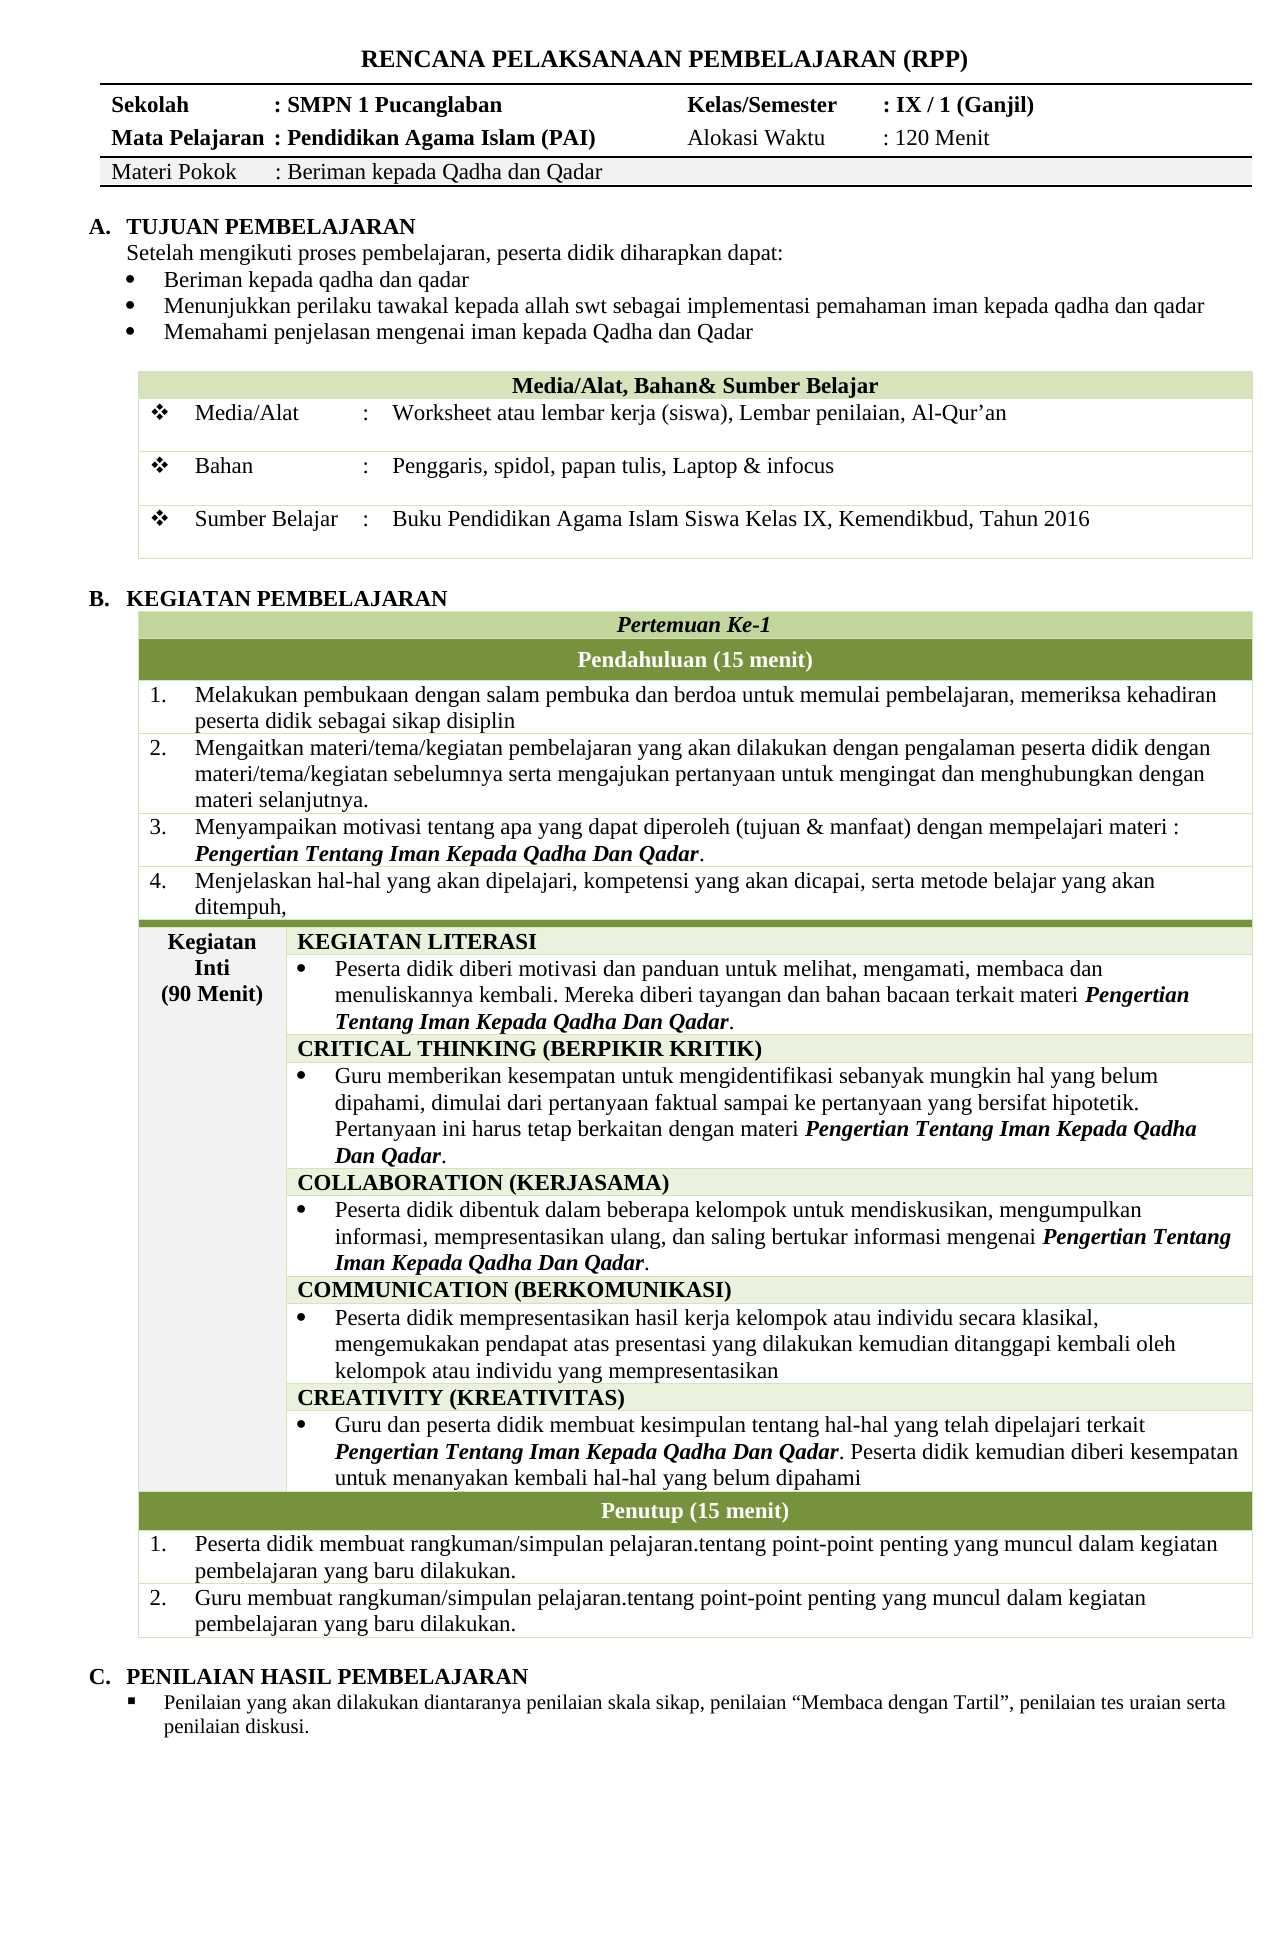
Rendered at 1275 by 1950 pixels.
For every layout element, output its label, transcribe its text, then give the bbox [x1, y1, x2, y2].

table_cell 4. [139, 867, 183, 919]
table_cell Buku Pendidikan Agama Islam Siswa Kelas IX, Kemendikbud, Tahun 2016 [381, 506, 1252, 558]
table_cell Materi Pokok : Beriman kepada Qadha dan Qadar [100, 158, 1252, 184]
table_cell Media/Alat [183, 399, 351, 451]
table_cell Menyampaikan motivasi tentang apa yang dapat diperoleh (tujuan & manfaat) dengan mempelajari materi : Pengertian Tentang Iman Kepada Qadha Dan Qadar. [183, 814, 1252, 866]
list PENILAIAN HASIL PEMBELAJARAN [89, 1663, 1240, 1689]
table_cell Guru memberikan kesempatan untuk mengidentifikasi sebanyak mungkin hal yang belum dipahami, dimulai dari pertanyaan faktual sampai ke pertanyaan yang bersifat hipotetik. Pertanyaan ini harus tetap berkaitan dengan materi Pengertian Tentang Iman Kepada Qadha Dan Qadar. [287, 1063, 1252, 1168]
table_header Media/Alat, Bahan& Sumber Belajar [139, 372, 1252, 398]
list Penilaian yang akan dilakukan diantaranya penilaian skala sikap, penilaian “Membaca dengan Tartil”, penilaian tes uraian serta penilaian diskusi. [126, 1689, 1240, 1738]
table_cell Guru dan peserta didik membuat kesimpulan tentang hal-hal yang telah dipelajari terkait Pengertian Tentang Iman Kepada Qadha Dan Qadar. Peserta didik kemudian diberi kesempatan untuk menanyakan kembali hal-hal yang belum dipahami [287, 1411, 1252, 1491]
table_cell Peserta didik mempresentasikan hasil kerja kelompok atau individu secara klasikal, mengemukakan pendapat atas presentasi yang dilakukan kemudian ditanggapi kembali oleh kelompok atau individu yang mempresentasikan [287, 1304, 1252, 1383]
text Setelah mengikuti proses pembelajaran, peserta didik diharapkan dapat: [89, 239, 1240, 266]
table_cell Kegiatan Inti (90 Menit) [139, 928, 286, 1491]
table_cell KEGIATAN LITERASI [287, 928, 1252, 954]
table_cell [139, 506, 183, 558]
table_cell Peserta didik diberi motivasi dan panduan untuk melihat, mengamati, membaca dan menuliskannya kembali. Mereka diberi tayangan dan bahan bacaan terkait materi Pengertian Tentang Iman Kepada Qadha Dan Qadar. [287, 955, 1252, 1034]
table_header Pertemuan Ke-1 [139, 612, 1252, 638]
table_cell 1. [139, 681, 183, 733]
table_cell Penggaris, spidol, papan tulis, Laptop & infocus [381, 452, 1252, 504]
text RENCANA PELAKSANAAN PEMBELAJARAN (RPP) [89, 44, 1240, 73]
table_cell 2. [139, 734, 183, 813]
table_cell Sumber Belajar [183, 506, 351, 558]
table_cell Pendahuluan (15 menit) [139, 639, 1252, 680]
table_cell CRITICAL THINKING (BERPIKIR KRITIK) [287, 1035, 1252, 1062]
list Memahami penjelasan mengenai iman kepada Qadha dan Qadar [126, 318, 1240, 345]
table_cell Menjelaskan hal-hal yang akan dipelajari, kompetensi yang akan dicapai, serta metode belajar yang akan ditempuh, [183, 867, 1252, 919]
table_header Kelas/Semester : IX / 1 (Ganjil) Alokasi Waktu : 120 Menit [676, 85, 1252, 156]
table_header Sekolah : SMPN 1 Pucanglaban Mata Pelajaran : Pendidikan Agama Islam (PAI) [100, 85, 676, 156]
table_cell 1. [139, 1531, 183, 1583]
table_cell Bahan [183, 452, 351, 504]
table_cell 2. [139, 1584, 183, 1636]
table_cell : [351, 452, 381, 504]
table_cell Peserta didik membuat rangkuman/simpulan pelajaran.tentang point-point penting yang muncul dalam kegiatan pembelajaran yang baru dilakukan. [183, 1531, 1252, 1583]
table_cell Worksheet atau lembar kerja (siswa), Lembar penilaian, Al-Qur’an [381, 399, 1252, 451]
table_cell CREATIVITY (KREATIVITAS) [287, 1384, 1252, 1410]
table_cell Peserta didik dibentuk dalam beberapa kelompok untuk mendiskusikan, mengumpulkan informasi, mempresentasikan ulang, dan saling bertukar informasi mengenai Pengertian Tentang Iman Kepada Qadha Dan Qadar. [287, 1196, 1252, 1276]
table_cell COLLABORATION (KERJASAMA) [287, 1169, 1252, 1195]
list KEGIATAN PEMBELAJARAN [89, 584, 1240, 611]
list Beriman kepada qadha dan qadar [126, 266, 1240, 292]
table_cell Guru membuat rangkuman/simpulan pelajaran.tentang point-point penting yang muncul dalam kegiatan pembelajaran yang baru dilakukan. [183, 1584, 1252, 1636]
table_cell Melakukan pembukaan dengan salam pembuka dan berdoa untuk memulai pembelajaran, memeriksa kehadiran peserta didik sebagai sikap disiplin [183, 681, 1252, 733]
table_cell [139, 452, 183, 504]
table_cell [139, 399, 183, 451]
table_cell : [351, 399, 381, 451]
table_cell [139, 920, 1252, 927]
table_cell : [351, 506, 381, 558]
table_cell Mengaitkan materi/tema/kegiatan pembelajaran yang akan dilakukan dengan pengalaman peserta didik dengan materi/tema/kegiatan sebelumnya serta mengajukan pertanyaan untuk mengingat dan menghubungkan dengan materi selanjutnya. [183, 734, 1252, 813]
list TUJUAN PEMBELAJARAN [89, 213, 1240, 239]
table_cell 3. [139, 814, 183, 866]
table_cell Penutup (15 menit) [139, 1492, 1252, 1530]
table_cell COMMUNICATION (BERKOMUNIKASI) [287, 1277, 1252, 1303]
list Menunjukkan perilaku tawakal kepada allah swt sebagai implementasi pemahaman iman kepada qadha dan qadar [126, 292, 1240, 318]
